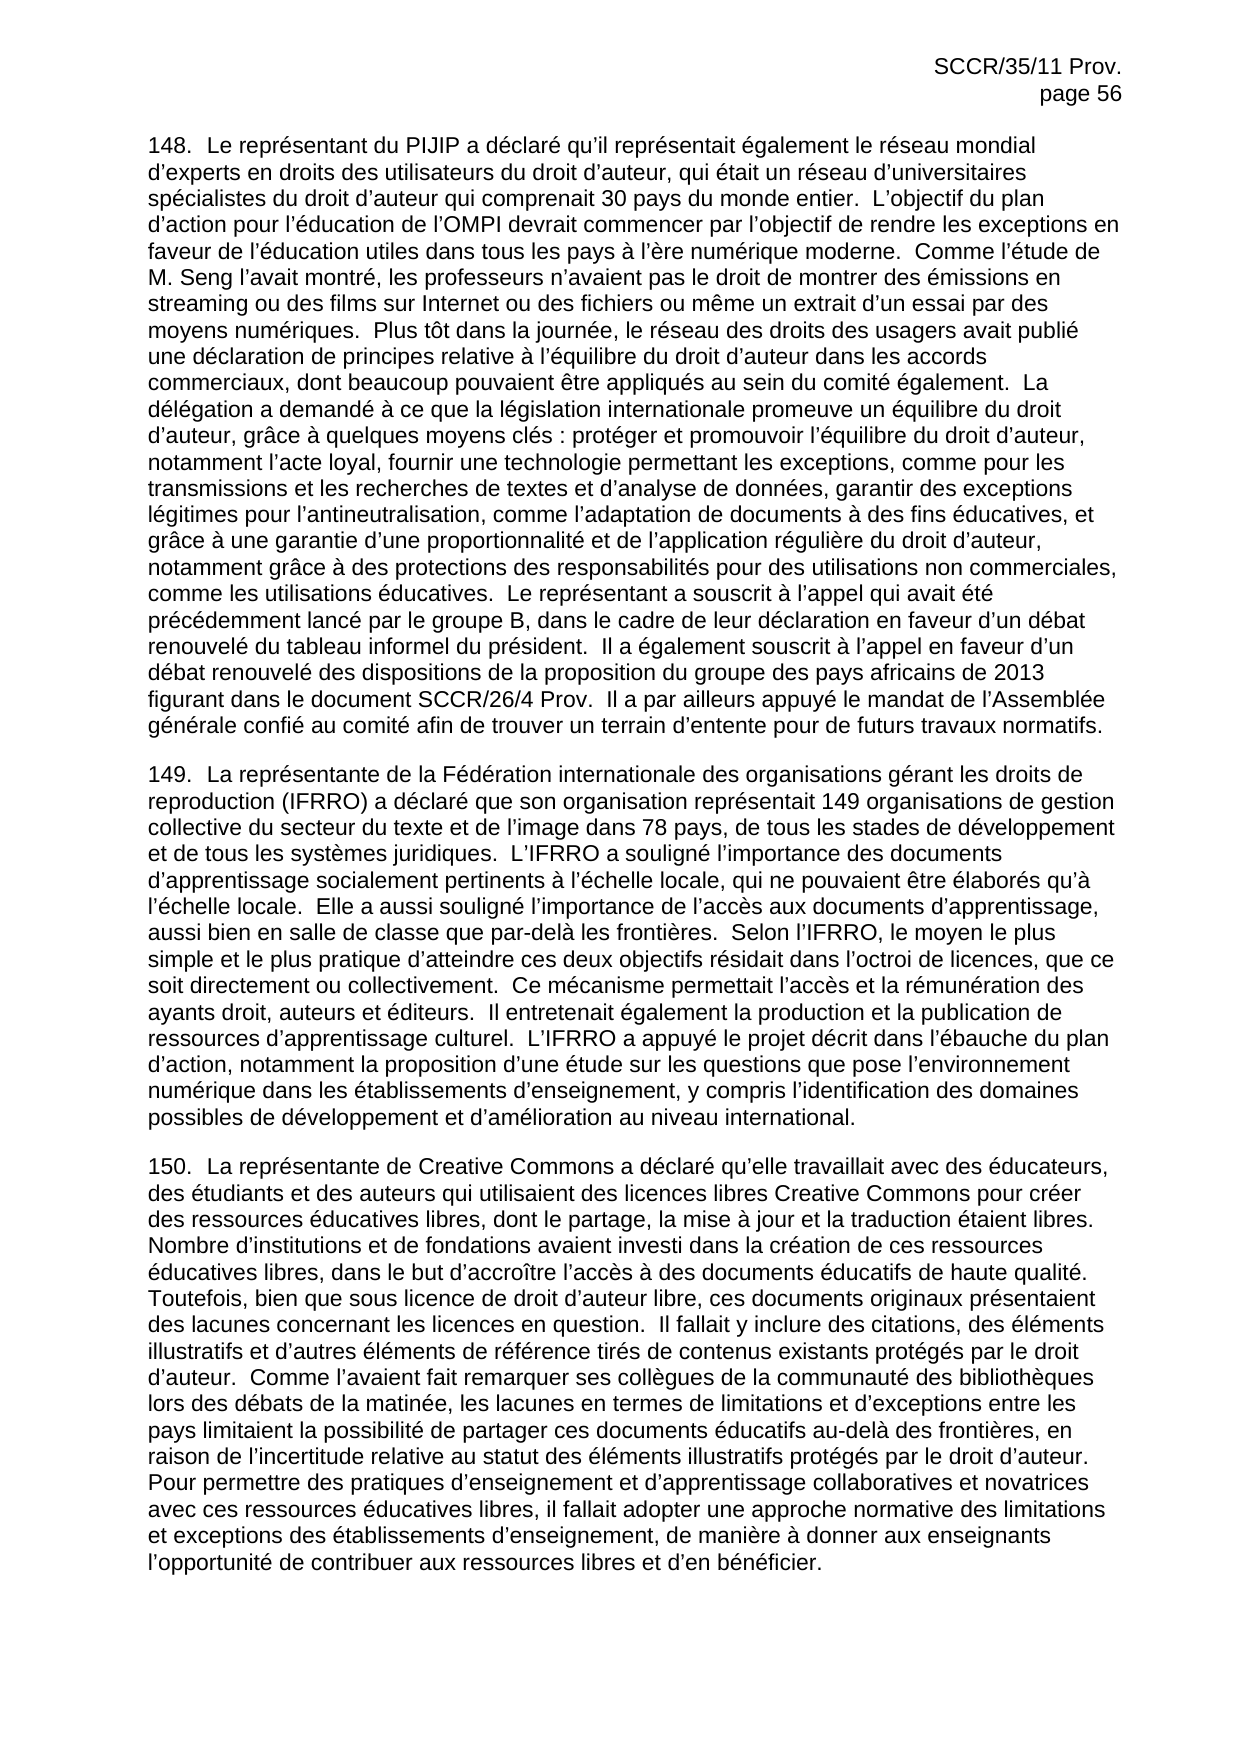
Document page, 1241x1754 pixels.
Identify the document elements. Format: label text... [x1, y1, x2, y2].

text La représentante de la Fédération internationale des organisations gérant les droits de reproduction (IFRRO) a déclaré que son organisation représentait 149 organisations de gestion collective du secteur du texte et de l’image dans 78 pays, de tous les stades de développement et de tous les systèmes juridiques. L’IFRRO a souligné l’importance des documents d’apprentissage socialement pertinents à l’échelle locale, qui ne pouvaient être élaborés qu’à l’échelle locale. Elle a aussi souligné l’importance de l’accès aux documents d’apprentissage, aussi bien en salle de classe que par-delà les frontières. Selon l’IFRRO, le moyen le plus simple et le plus pratique d’atteindre ces deux objectifs résidait dans l’octroi de licences, que ce soit directement ou collectivement. Ce mécanisme permettait l’accès et la rémunération des ayants droit, auteurs et éditeurs. Il entretenait également la production et la publication de ressources d’apprentissage culturel. L’IFRRO a appuyé le projet décrit dans l’ébauche du plan d’action, notamment la proposition d’une étude sur les questions que pose l’environnement numérique dans les établissements d’enseignement, y compris l’identification des domaines possibles de développement et d’amélioration au niveau international. [148, 761, 1122, 1130]
text La représentante de Creative Commons a déclaré qu’elle travaillait avec des éducateurs, des étudiants et des auteurs qui utilisaient des licences libres Creative Commons pour créer des ressources éducatives libres, dont le partage, la mise à jour et la traduction étaient libres. Nombre d’institutions et de fondations avaient investi dans la création de ces ressources éducatives libres, dans le but d’accroître l’accès à des documents éducatifs de haute qualité. Toutefois, bien que sous licence de droit d’auteur libre, ces documents originaux présentaient des lacunes concernant les licences en question. Il fallait y inclure des citations, des éléments illustratifs et d’autres éléments de référence tirés de contenus existants protégés par le droit d’auteur. Comme l’avaient fait remarquer ses collègues de la communauté des bibliothèques lors des débats de la matinée, les lacunes en termes de limitations et d’exceptions entre les pays limitaient la possibilité de partager ces documents éducatifs au-delà des frontières, en raison de l’incertitude relative au statut des éléments illustratifs protégés par le droit d’auteur. Pour permettre des pratiques d’enseignement et d’apprentissage collaboratives et novatrices avec ces ressources éducatives libres, il fallait adopter une approche normative des limitations et exceptions des établissements d’enseignement, de manière à donner aux enseignants l’opportunité de contribuer aux ressources libres et d’en bénéficier. [148, 1153, 1122, 1575]
text Le représentant du PIJIP a déclaré qu’il représentait également le réseau mondial d’experts en droits des utilisateurs du droit d’auteur, qui était un réseau d’universitaires spécialistes du droit d’auteur qui comprenait 30 pays du monde entier. L’objectif du plan d’action pour l’éducation de l’OMPI devrait commencer par l’objectif de rendre les exceptions en faveur de l’éducation utiles dans tous les pays à l’ère numérique moderne. Comme l’étude de M. Seng l’avait montré, les professeurs n’avaient pas le droit de montrer des émissions en streaming ou des films sur Internet ou des fichiers ou même un extrait d’un essai par des moyens numériques. Plus tôt dans la journée, le réseau des droits des usagers avait publié une déclaration de principes relative à l’équilibre du droit d’auteur dans les accords commerciaux, dont beaucoup pouvaient être appliqués au sein du comité également. La délégation a demandé à ce que la législation internationale promeuve un équilibre du droit d’auteur, grâce à quelques moyens clés : protéger et promouvoir l’équilibre du droit d’auteur, notamment l’acte loyal, fournir une technologie permettant les exceptions, comme pour les transmissions et les recherches de textes et d’analyse de données, garantir des exceptions légitimes pour l’antineutralisation, comme l’adaptation de documents à des fins éducatives, et grâce à une garantie d’une proportionnalité et de l’application régulière du droit d’auteur, notamment grâce à des protections des responsabilités pour des utilisations non commerciales, comme les utilisations éducatives. Le représentant a souscrit à l’appel qui avait été précédemment lancé par le groupe B, dans le cadre de leur déclaration en faveur d’un débat renouvelé du tableau informel du président. Il a également souscrit à l’appel en faveur d’un débat renouvelé des dispositions de la proposition du groupe des pays africains de 2013 figurant dans le document SCCR/26/4 Prov. Il a par ailleurs appuyé le mandat de l’Assemblée générale confié au comité afin de trouver un terrain d’entente pour de futurs travaux normatifs. [148, 132, 1122, 738]
